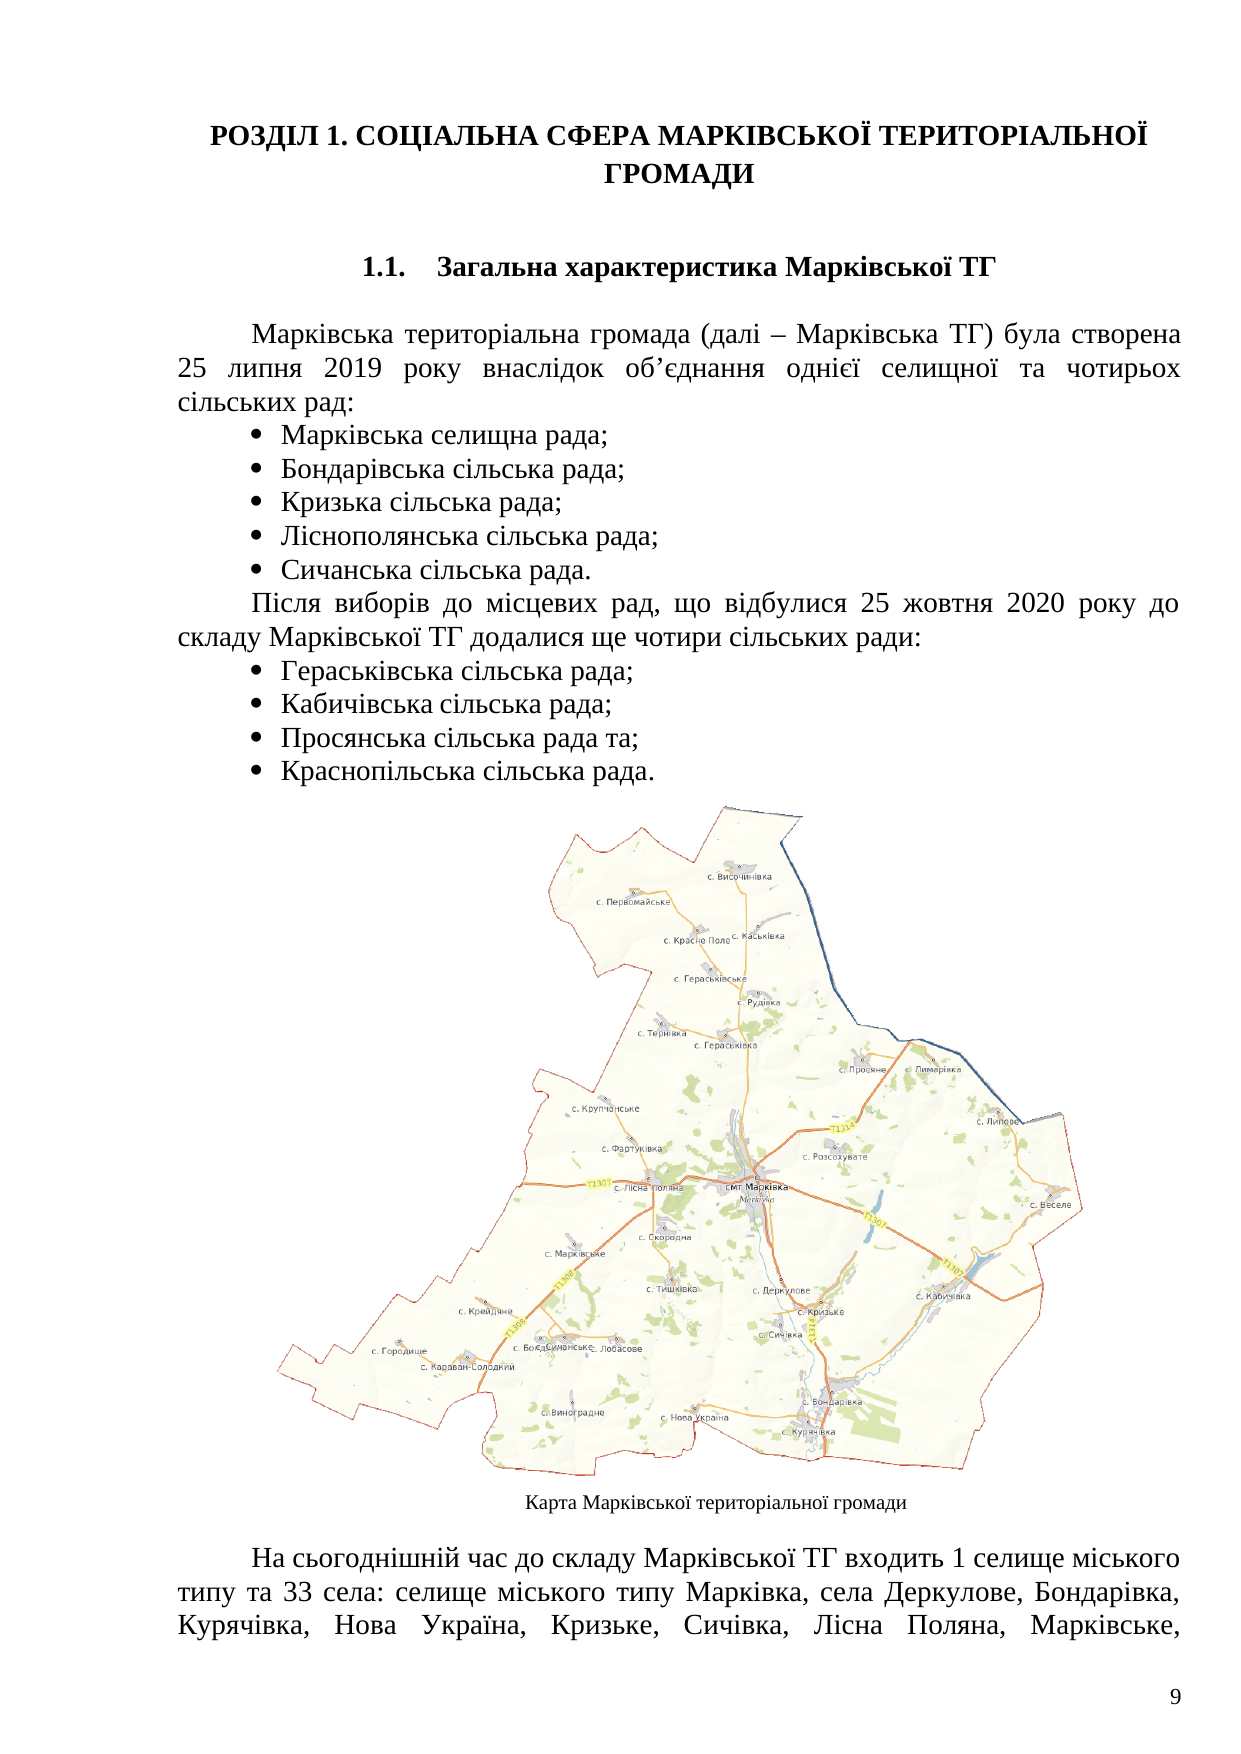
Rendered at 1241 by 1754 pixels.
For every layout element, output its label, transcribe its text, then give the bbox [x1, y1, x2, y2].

text Після виборів до місцевих рад, що відбулися 25 жовтня 2020 року до складу Марківської ТГ додалися ще чотири сільських ради: [177, 586, 1181, 653]
picture [228, 787, 1130, 1491]
list Загальна характеристика Марківської ТГ [177, 249, 1181, 283]
list Гераськівська сільська рада; [177, 653, 1181, 686]
text Розділ 1. Соціальна сфера Марківської територіальної громади [177, 118, 1181, 190]
text Марківська територіальна громада (далі – Марківська ТГ) була створена 25 липня 2019 року внаслідок об’єднання однієї селищної та чотирьох сільських рад: [177, 317, 1181, 417]
list Кабичівська сільська рада; [177, 686, 1181, 720]
text Карта Марківської територіальної громади [177, 1490, 1181, 1514]
list Просянська сільська рада та; [177, 720, 1181, 753]
list Ліснополянська сільська рада; [177, 518, 1181, 552]
list Марківська селищна рада; [177, 417, 1181, 451]
list Краснопільська сільська рада. [177, 753, 1181, 787]
list Бондарівська сільська рада; [177, 451, 1181, 484]
list Сичанська сільська рада. [177, 552, 1181, 586]
list Кризька сільська рада; [177, 484, 1181, 518]
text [177, 1540, 1181, 1641]
